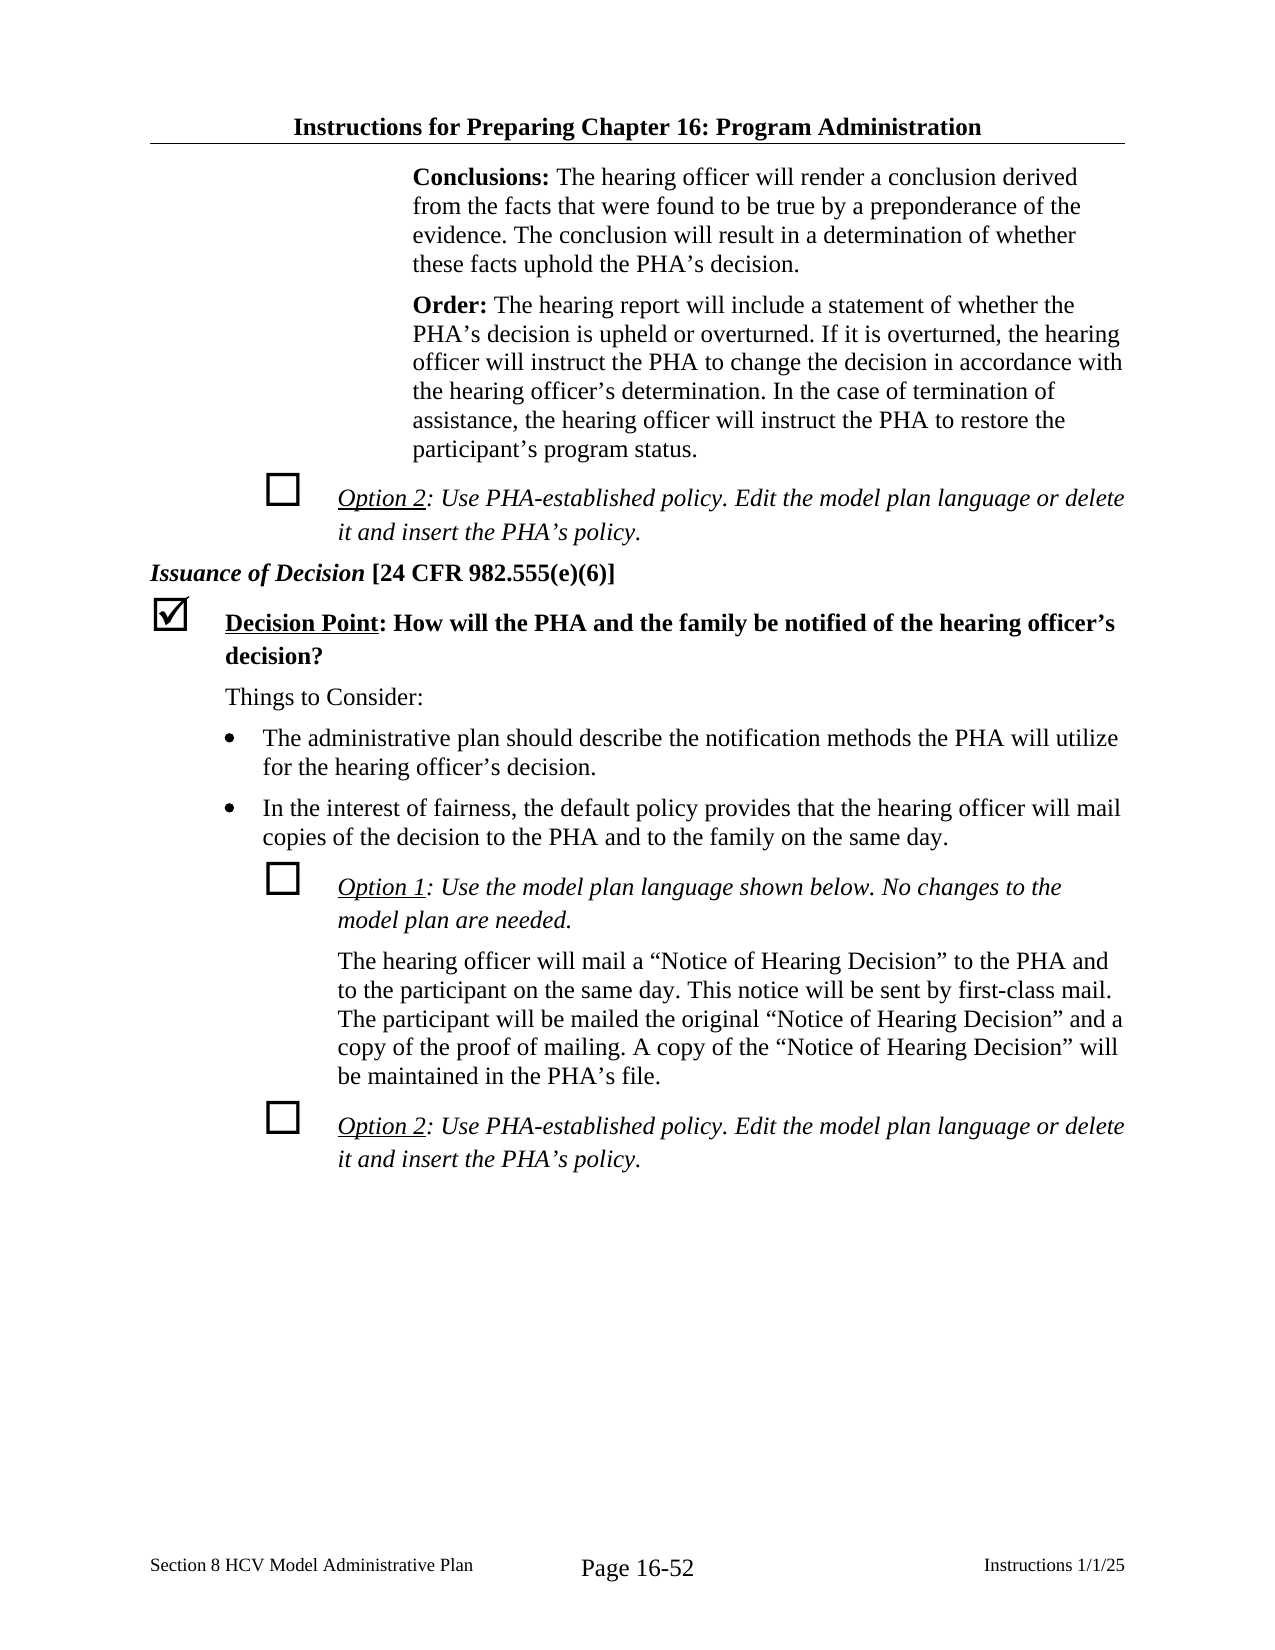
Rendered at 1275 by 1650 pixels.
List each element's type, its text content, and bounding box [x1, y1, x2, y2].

text Things to Consider: [150, 682, 1125, 711]
text Decision Point: How will the PHA and the family be notified of the hearing officer’s decision? [150, 599, 1125, 669]
text Option 2: Use PHA-established policy. Edit the model plan language or delete it and insert the PHA’s policy. [262, 475, 1125, 545]
text Option 1: Use the model plan language shown below. No changes to the model plan are needed. [262, 863, 1125, 934]
text Option 2: Use PHA-established policy. Edit the model plan language or delete it and insert the PHA’s policy. [262, 1102, 1125, 1173]
text Issuance of Decision [24 CFR 982.555(e)(6)] [150, 558, 1125, 587]
text The hearing officer will mail a “Notice of Hearing Decision” to the PHA and to the participant on the same day. This notice will be sent by first-class mail. The participant will be mailed the original “Notice of Hearing Decision” and a copy of the proof of mailing. A copy of the “Notice of Hearing Decision” will be maintained in the PHA’s file. [337, 946, 1125, 1090]
list The administrative plan should describe the notification methods the PHA will utilize for the hearing officer’s decision. [225, 723, 1125, 781]
list In the interest of fairness, the default policy provides that the hearing officer will mail copies of the decision to the PHA and to the family on the same day. [225, 793, 1125, 851]
text Conclusions: The hearing officer will render a conclusion derived from the facts that were found to be true by a preponderance of the evidence. The conclusion will result in a determination of whether these facts uphold the PHA’s decision. [412, 162, 1125, 277]
text Order: The hearing report will include a statement of whether the PHA’s decision is upheld or overturned. If it is overturned, the hearing officer will instruct the PHA to change the decision in accordance with the hearing officer’s determination. In the case of termination of assistance, the hearing officer will instruct the PHA to restore the participant’s program status. [412, 290, 1125, 462]
